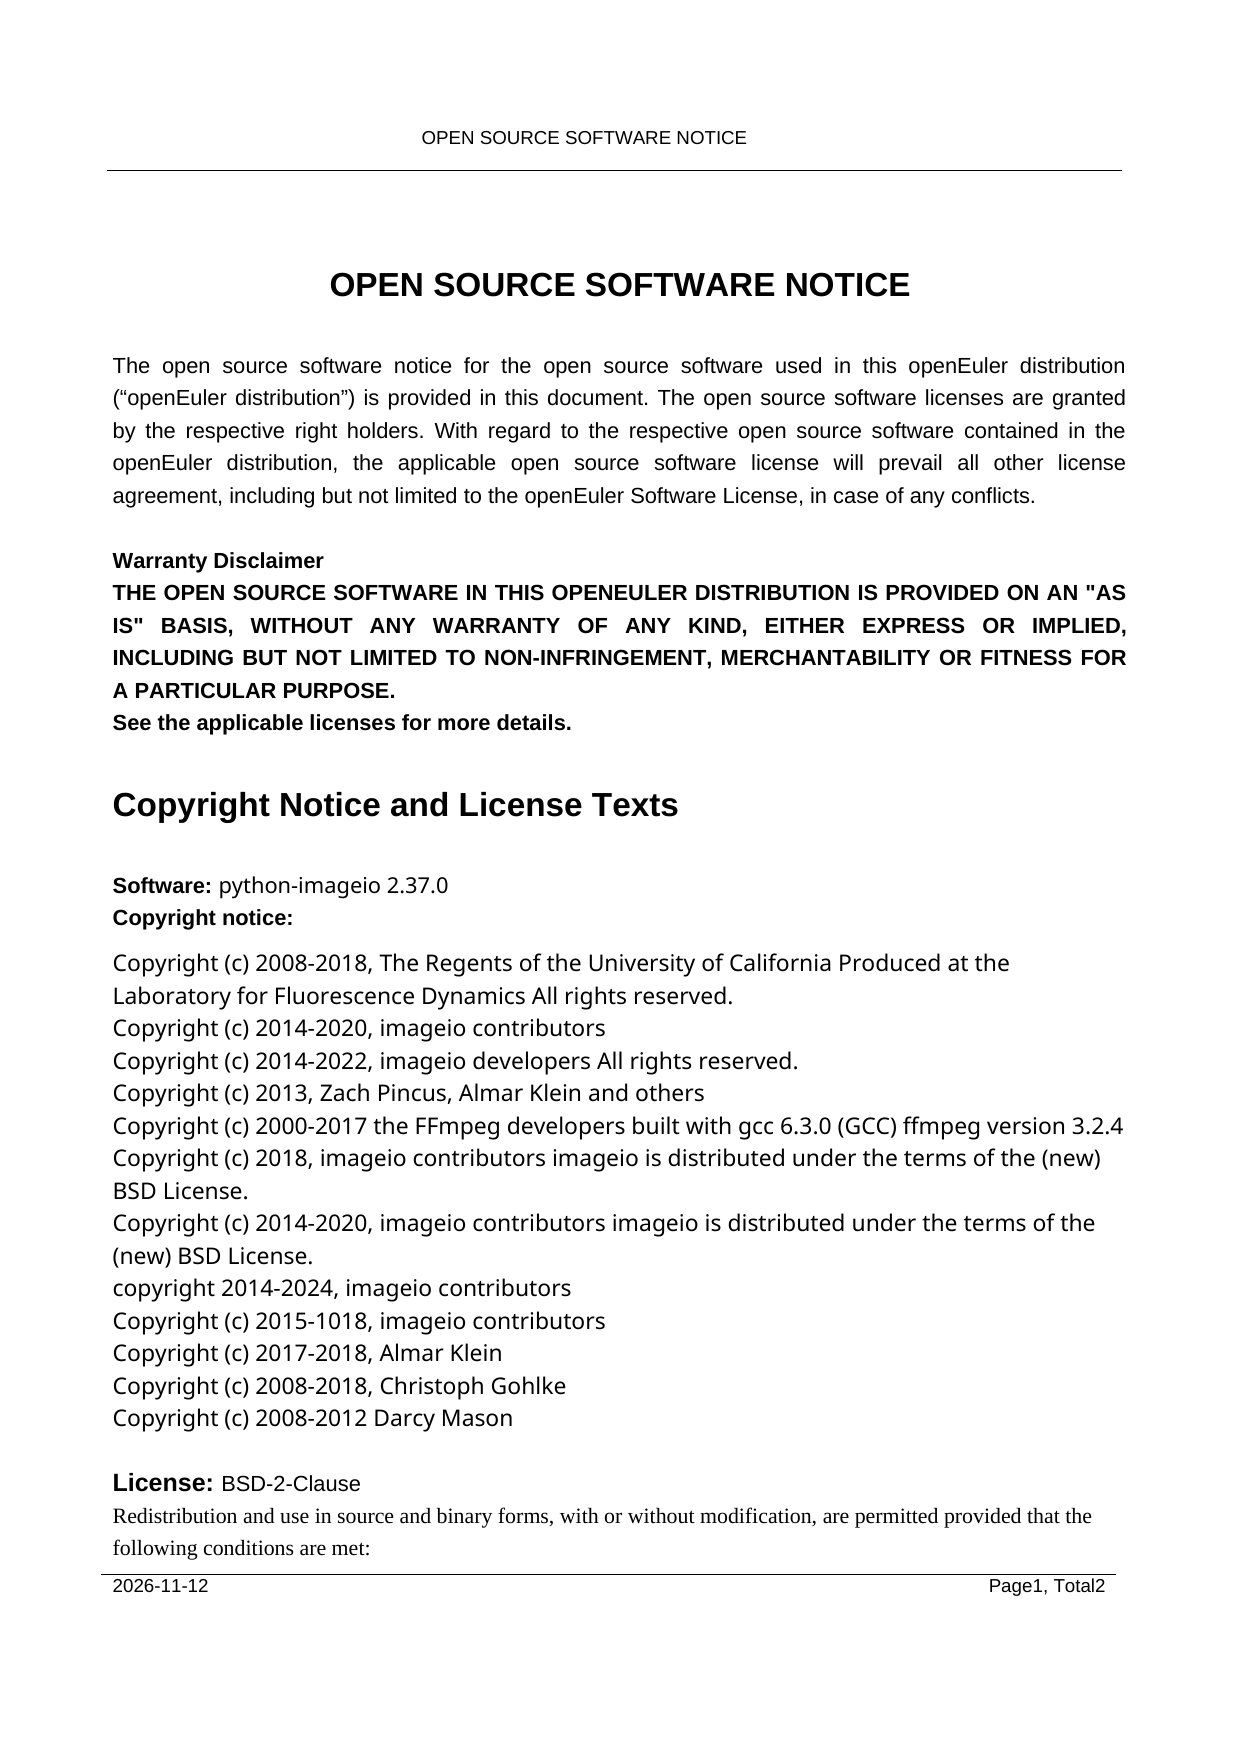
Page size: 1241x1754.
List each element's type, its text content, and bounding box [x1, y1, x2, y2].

text Copyright Notice and License Texts [112, 771, 1128, 836]
text The open source software notice for the open source software used in this openEuler distribution (“openEuler distribution”) is provided in this document. The open source software licenses are granted by the respective right holders. With regard to the respective open source software contained in the openEuler distribution, the applicable open source software license will prevail all other license agreement, including but not limited to the openEuler Software License, in case of any conflicts. [112, 349, 1128, 511]
title Software: python-imageio 2.37.0 [112, 869, 1128, 901]
text License: BSD-2-Clause [112, 1467, 1128, 1499]
text Warranty Disclaimer [112, 544, 1128, 576]
text THE OPEN SOURCE SOFTWARE IN THIS OPENEULER DISTRIBUTION IS PROVIDED ON AN "AS IS" BASIS, WITHOUT ANY WARRANTY OF ANY KIND, EITHER EXPRESS OR IMPLIED, INCLUDING BUT NOT LIMITED TO NON-INFRINGEMENT, MERCHANTABILITY OR FITNESS FOR A PARTICULAR PURPOSE. See the applicable licenses for more details. [112, 576, 1128, 739]
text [112, 1499, 1128, 1564]
text Copyright notice: [112, 901, 1128, 934]
text OPEN SOURCE SOFTWARE NOTICE [112, 251, 1128, 316]
text Copyright (c) 2008-2018, The Regents of the University of California Produced at the Laboratory for Fluorescence Dynamics All rights reserved. Copyright (c) 2014-2020, imageio contributors Copyright (c) 2014-2022, imageio developers All rights reserved. Copyright (c) 2013, Zach Pincus, Almar Klein and others Copyright (c) 2000-2017 the FFmpeg developers built with gcc 6.3.0 (GCC) ffmpeg version 3.2.4 Copyright (c) 2018, imageio contributors imageio is distributed under the terms of the (new) BSD License. Copyright (c) 2014-2020, imageio contributors imageio is distributed under the terms of the (new) BSD License. copyright 2014-2024, imageio contributors Copyright (c) 2015-1018, imageio contributors Copyright (c) 2017-2018, Almar Klein Copyright (c) 2008-2018, Christoph Gohlke Copyright (c) 2008-2012 Darcy Mason [112, 947, 1128, 1467]
